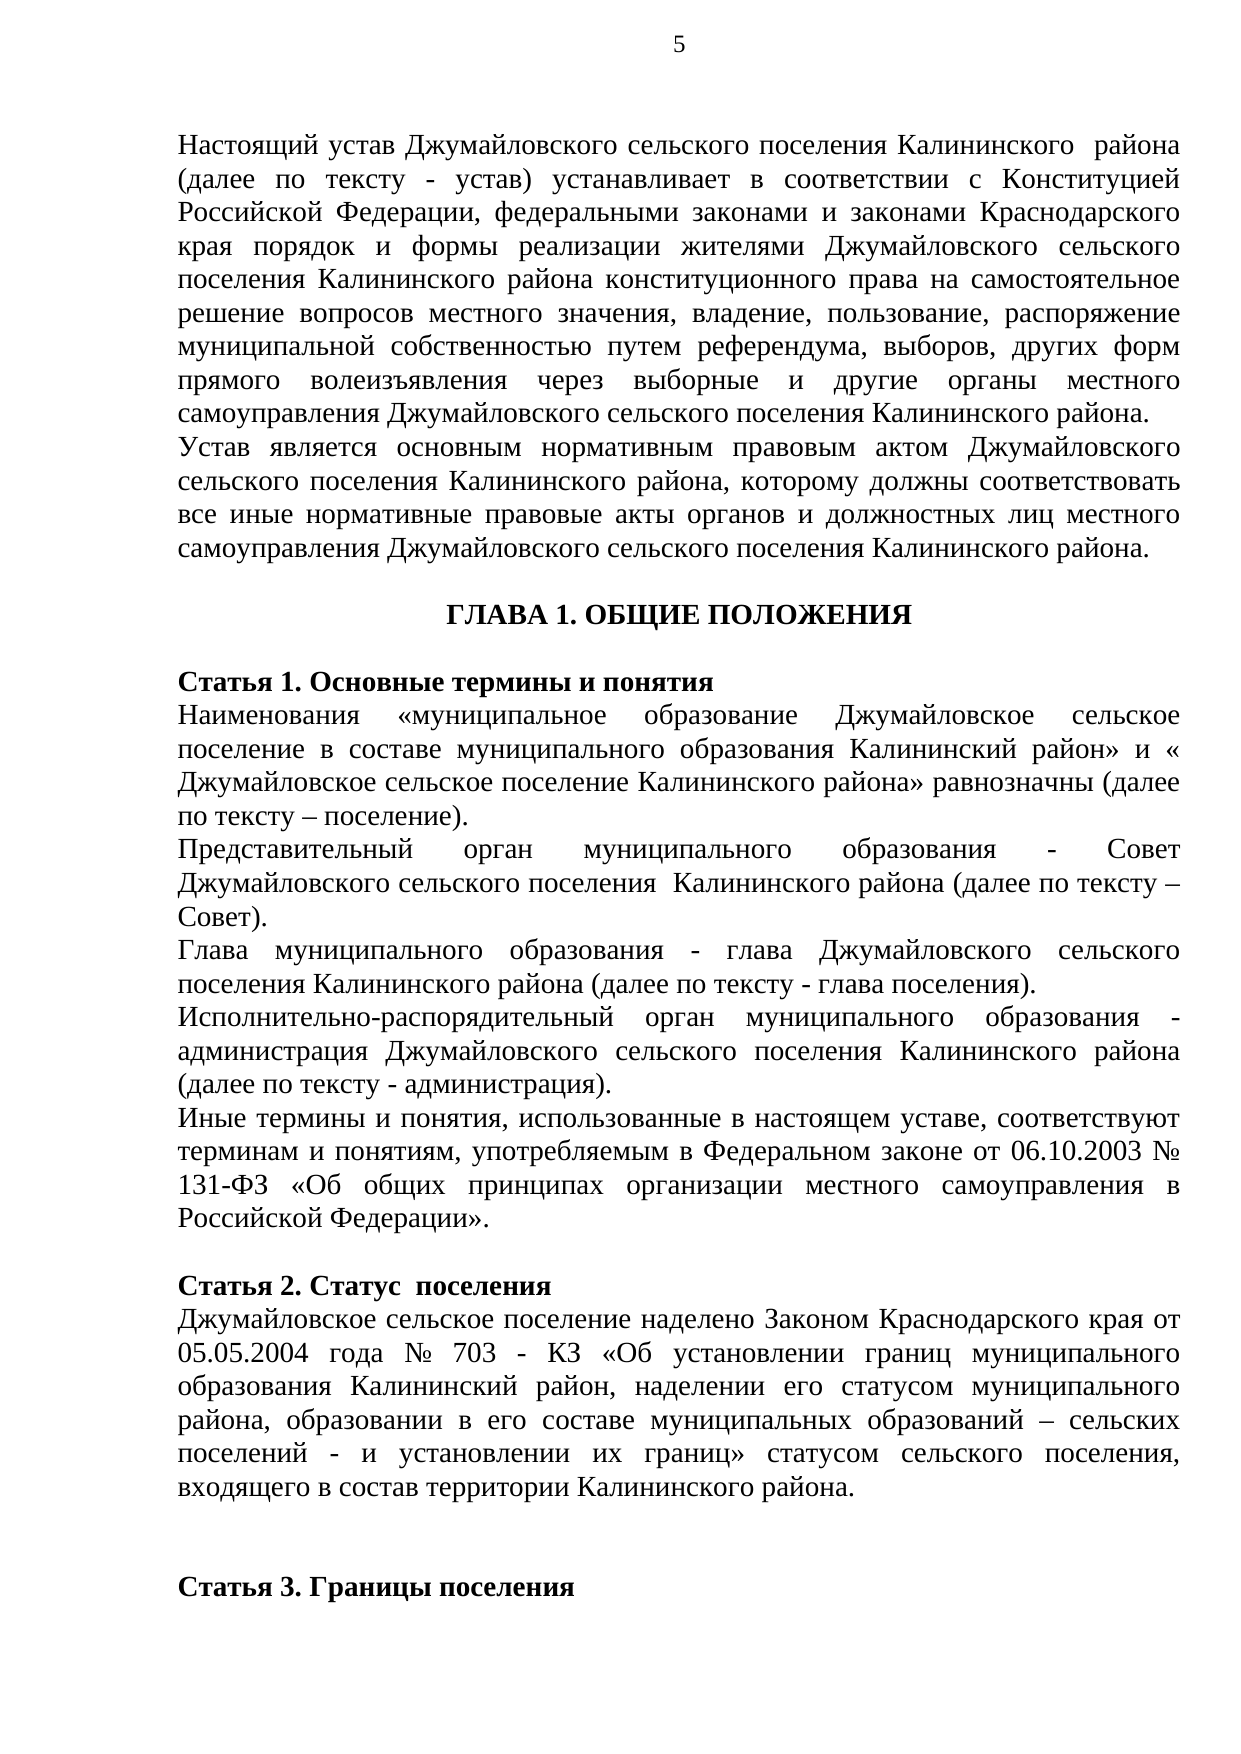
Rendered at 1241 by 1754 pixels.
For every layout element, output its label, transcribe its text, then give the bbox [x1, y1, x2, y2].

text Статья 1. Основные термины и понятия [177, 664, 1181, 697]
text Представительный орган муниципального образования - Совет Джумайловского сельского поселения Калининского района (далее по тексту – Совет). [177, 832, 1181, 932]
text Исполнительно-распорядительный орган муниципального образования - администрация Джумайловского сельского поселения Калининского района (далее по тексту - администрация). [177, 999, 1181, 1100]
text Настоящий устав Джумайловского сельского поселения Калининского района (далее по тексту - устав) устанавливает в соответствии с Конституцией Российской Федерации, федеральными законами и законами Краснодарского края порядок и формы реализации жителями Джумайловского сельского поселения Калининского района конституционного права на самостоятельное решение вопросов местного значения, владение, пользование, распоряжение муниципальной собственностью путем референдума, выборов, других форм прямого волеизъявления через выборные и другие органы местного самоуправления Джумайловского сельского поселения Калининского района. [177, 127, 1181, 429]
text Статья 3. Границы поселения [177, 1569, 1181, 1603]
text Глава муниципального образования - глава Джумайловского сельского поселения Калининского района (далее по тексту - глава поселения). [177, 932, 1181, 999]
text Устав является основным нормативным правовым актом Джумайловского сельского поселения Калининского района, которому должны соответствовать все иные нормативные правовые акты органов и должностных лиц местного самоуправления Джумайловского сельского поселения Калининского района. [177, 429, 1181, 563]
text Иные термины и понятия, использованные в настоящем уставе, соответствуют терминам и понятиям, употребляемым в Федеральном законе от 06.10.2003 № 131-ФЗ «Об общих принципах организации местного самоуправления в Российской Федерации». [177, 1100, 1181, 1234]
text Наименования «муниципальное образование Джумайловское сельское поселение в составе муниципального образования Калининский район» и « Джумайловское сельское поселение Калининского района» равнозначны (далее по тексту – поселение). [177, 697, 1181, 832]
text Статья 2. Статус поселения [177, 1268, 1181, 1301]
text ГЛАВА 1. ОБЩИЕ ПОЛОЖЕНИЯ [177, 597, 1181, 630]
text Джумайловское сельское поселение наделено Законом Краснодарского края от 05.05.2004 года № 703 - КЗ «Об установлении границ муниципального образования Калининский район, наделении его статусом муниципального района, образовании в его составе муниципальных образований – сельских поселений - и установлении их границ» статусом сельского поселения, входящего в состав территории Калининского района. [177, 1301, 1181, 1502]
